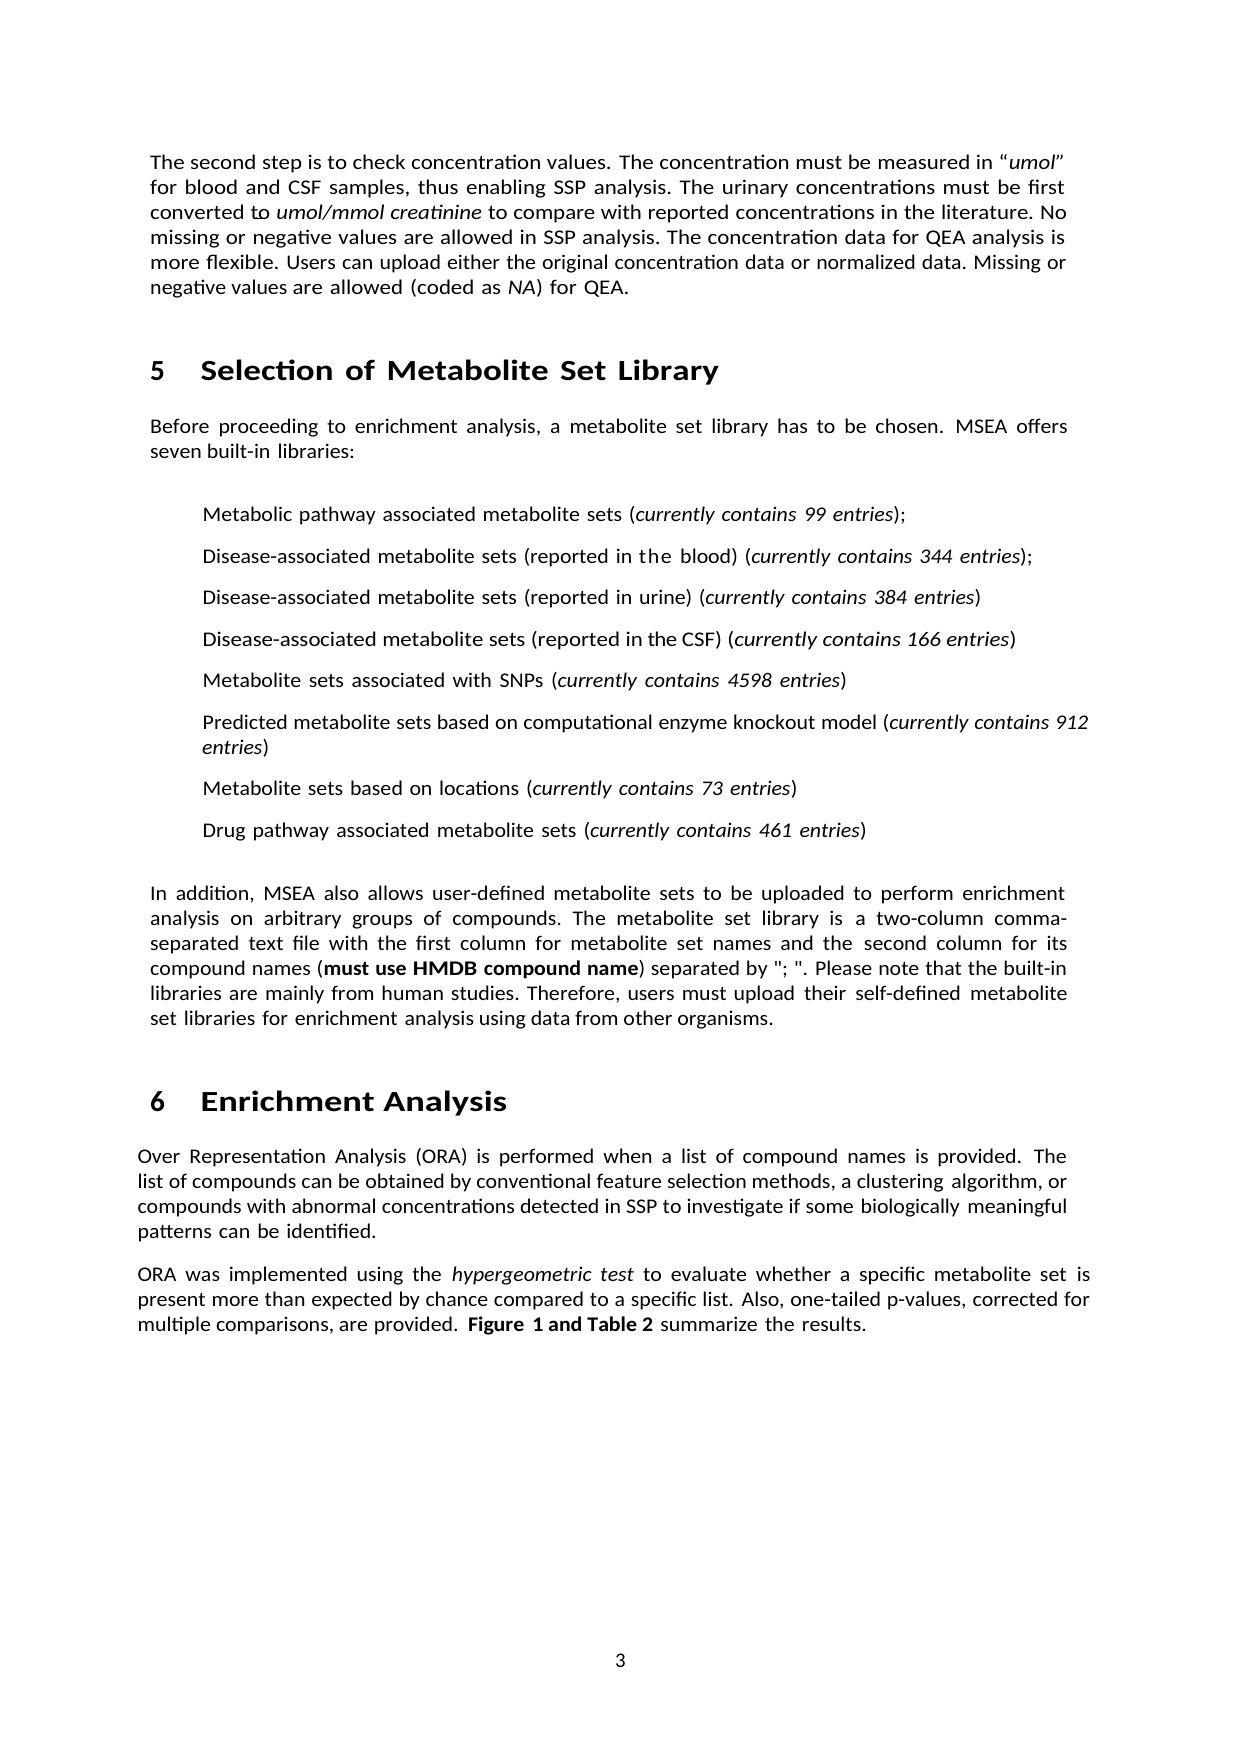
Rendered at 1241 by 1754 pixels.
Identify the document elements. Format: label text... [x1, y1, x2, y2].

text The second step is to check concentration values. The concentration must be measured in “umol” for blood and CSF samples, thus enabling SSP analysis. The urinary concentrations must be first converted to umol/mmol creatinine to compare with reported concentrations in the literature. No missing or negative values are allowed in SSP analysis. The concentration data for QEA analysis is more flexible. Users can upload either the original concentration data or normalized data. Missing or negative values are allowed (coded as NA) for QEA. [150, 149, 1067, 299]
text Metabolic pathway associated metabolite sets (currently contains 99 entries); [181, 501, 1217, 527]
list Selection of Metabolite Set Library [150, 352, 1217, 388]
text Metabolite sets associated with SNPs (currently contains 4598 entries) [181, 667, 1217, 693]
list Enrichment Analysis [150, 1083, 1217, 1119]
text Disease-associated metabolite sets (reported in the CSF) (currently contains 166 entries) [181, 626, 1217, 651]
text In addition, MSEA also allows user-defined metabolite sets to be uploaded to perform enrichment analysis on arbitrary groups of compounds. The metabolite set library is a two-column comma-separated text file with the first column for metabolite set names and the second column for its compound names (must use HMDB compound name) separated by "; ". Please note that the built-in libraries are mainly from human studies. Therefore, users must upload their self-defined metabolite set libraries for enrichment analysis using data from other organisms. [150, 881, 1067, 1031]
text Metabolite sets based on locations (currently contains 73 entries) [181, 775, 1217, 801]
text Disease-associated metabolite sets (reported in urine) (currently contains 384 entries) [181, 584, 1217, 610]
text Drug pathway associated metabolite sets (currently contains 461 entries) [181, 817, 1217, 842]
text Predicted metabolite sets based on computational enzyme knockout model (currently contains 912 entries) [181, 709, 1128, 759]
text Before proceeding to enrichment analysis, a metabolite set library has to be chosen. MSEA offers seven built-in libraries: [150, 413, 1067, 463]
text Over Representation Analysis (ORA) is performed when a list of compound names is provided. The list of compounds can be obtained by conventional feature selection methods, a clustering algorithm, or compounds with abnormal concentrations detected in SSP to investigate if some biologically meaningful patterns can be identified. [137, 1144, 1067, 1244]
text Disease-associated metabolite sets (reported in the blood) (currently contains 344 entries); [181, 543, 1217, 568]
text ORA was implemented using the hypergeometric test to evaluate whether a specific metabolite set is present more than expected by chance compared to a specific list. Also, one-tailed p-values, corrected for multiple comparisons, are provided. Figure 1 and Table 2 summarize the results. [137, 1262, 1090, 1337]
